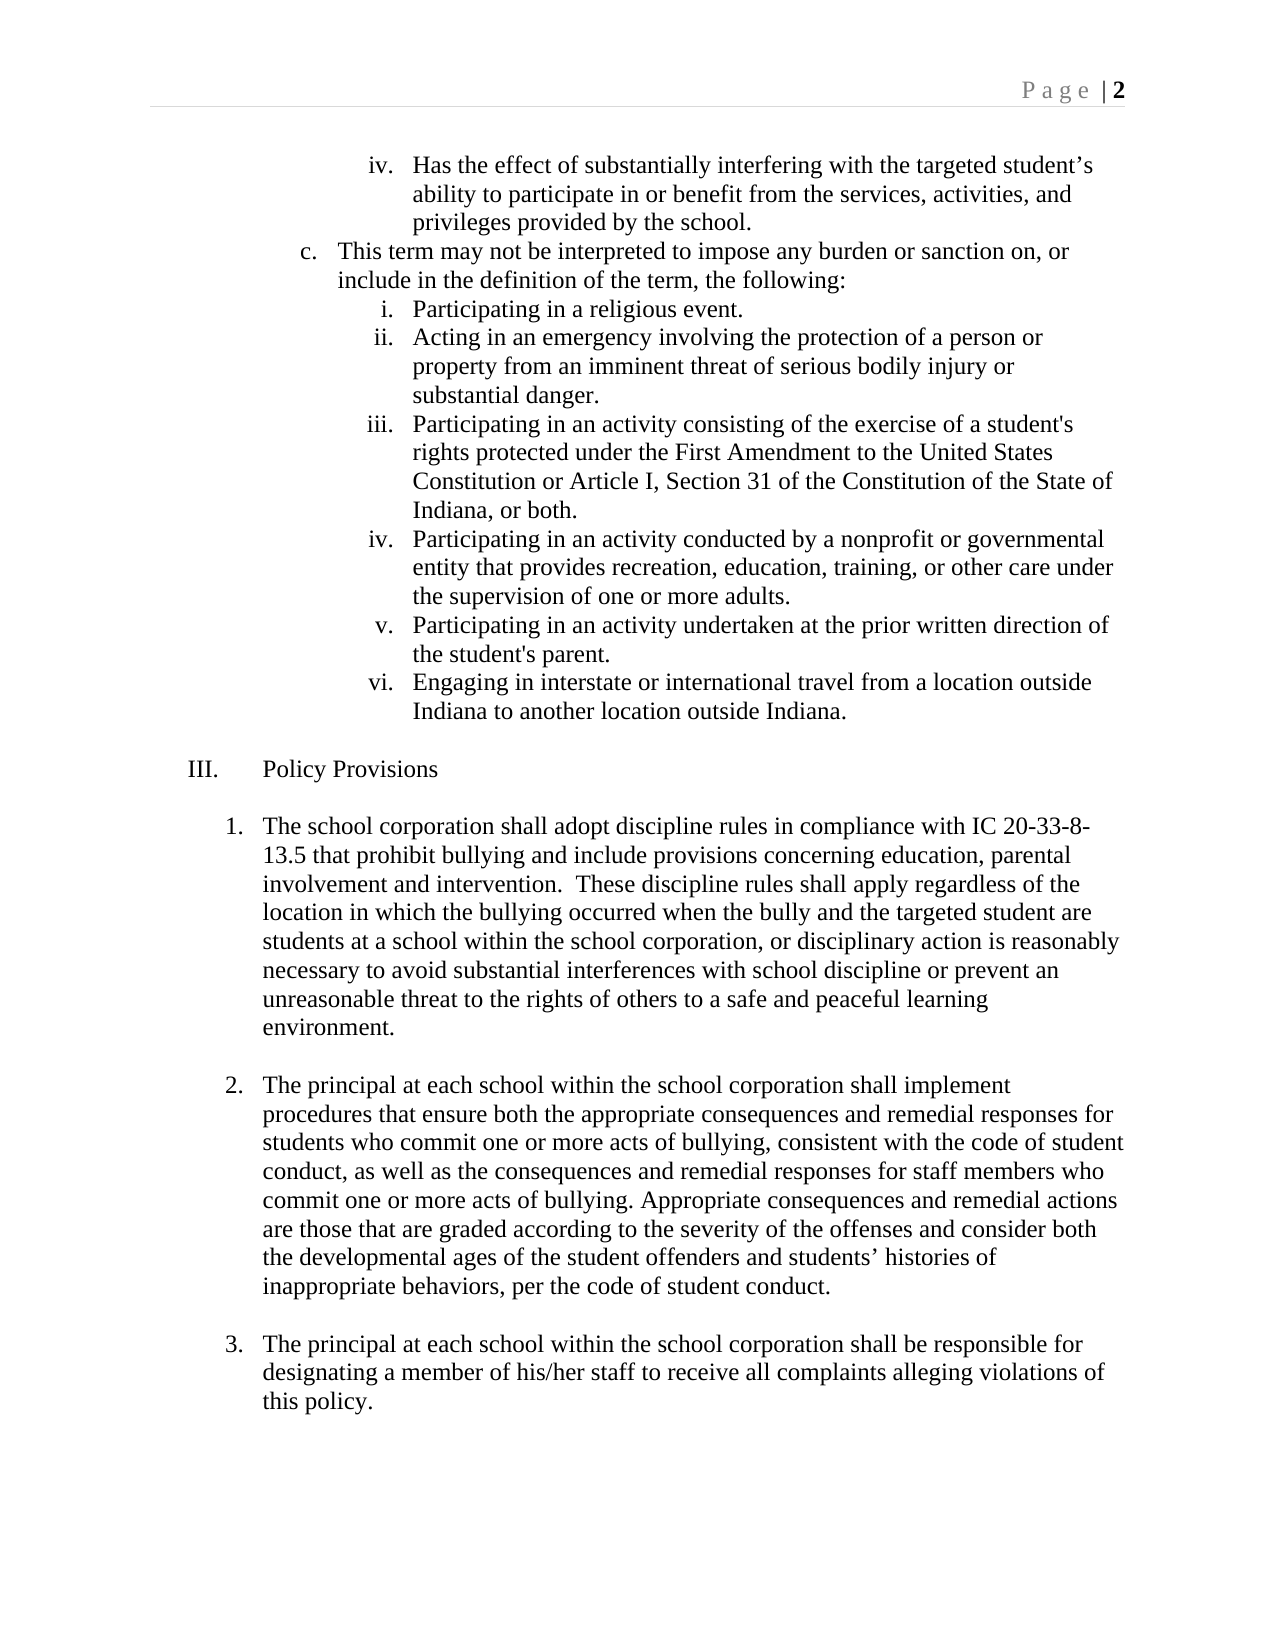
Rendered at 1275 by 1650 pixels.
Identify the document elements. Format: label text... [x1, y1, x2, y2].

list Policy Provisions [187, 754, 1125, 782]
list Engaging in interstate or international travel from a location outside Indiana to another location outside Indiana. [394, 667, 1125, 725]
list Participating in an activity consisting of the exercise of a student's rights protected under the First Amendment to the United States Constitution or Article I, Section 31 of the Constitution of the State of Indiana, or both. [394, 409, 1125, 524]
list Participating in a religious event. [394, 294, 1125, 322]
list Acting in an emergency involving the protection of a person or property from an imminent threat of serious bodily injury or substantial danger. [394, 322, 1125, 409]
list The principal at each school within the school corporation shall implement procedures that ensure both the appropriate consequences and remedial responses for students who commit one or more acts of bullying, consistent with the code of student conduct, as well as the consequences and remedial responses for staff members who commit one or more acts of bullying. Appropriate consequences and remedial actions are those that are graded according to the severity of the offenses and consider both the developmental ages of the student offenders and students’ histories of inappropriate behaviors, per the code of student conduct. [225, 1070, 1125, 1300]
list Has the effect of substantially interfering with the targeted student’s ability to participate in or benefit from the services, activities, and privileges provided by the school. [394, 150, 1125, 236]
list This term may not be interpreted to impose any burden or sanction on, or include in the definition of the term, the following: [300, 236, 1125, 294]
list Participating in an activity undertaken at the prior written direction of the student's parent. [394, 610, 1125, 667]
list The principal at each school within the school corporation shall be responsible for designating a member of his/her staff to receive all complaints alleging violations of this policy. [225, 1329, 1125, 1415]
list Participating in an activity conducted by a nonprofit or governmental entity that provides recreation, education, training, or other care under the supervision of one or more adults. [394, 524, 1125, 610]
list The school corporation shall adopt discipline rules in compliance with IC 20-33-8-13.5 that prohibit bullying and include provisions concerning education, parental involvement and intervention. These discipline rules shall apply regardless of the location in which the bullying occurred when the bully and the targeted student are students at a school within the school corporation, or disciplinary action is reasonably necessary to avoid substantial interferences with school discipline or prevent an unreasonable threat to the rights of others to a safe and peaceful learning environment. [225, 811, 1125, 1041]
